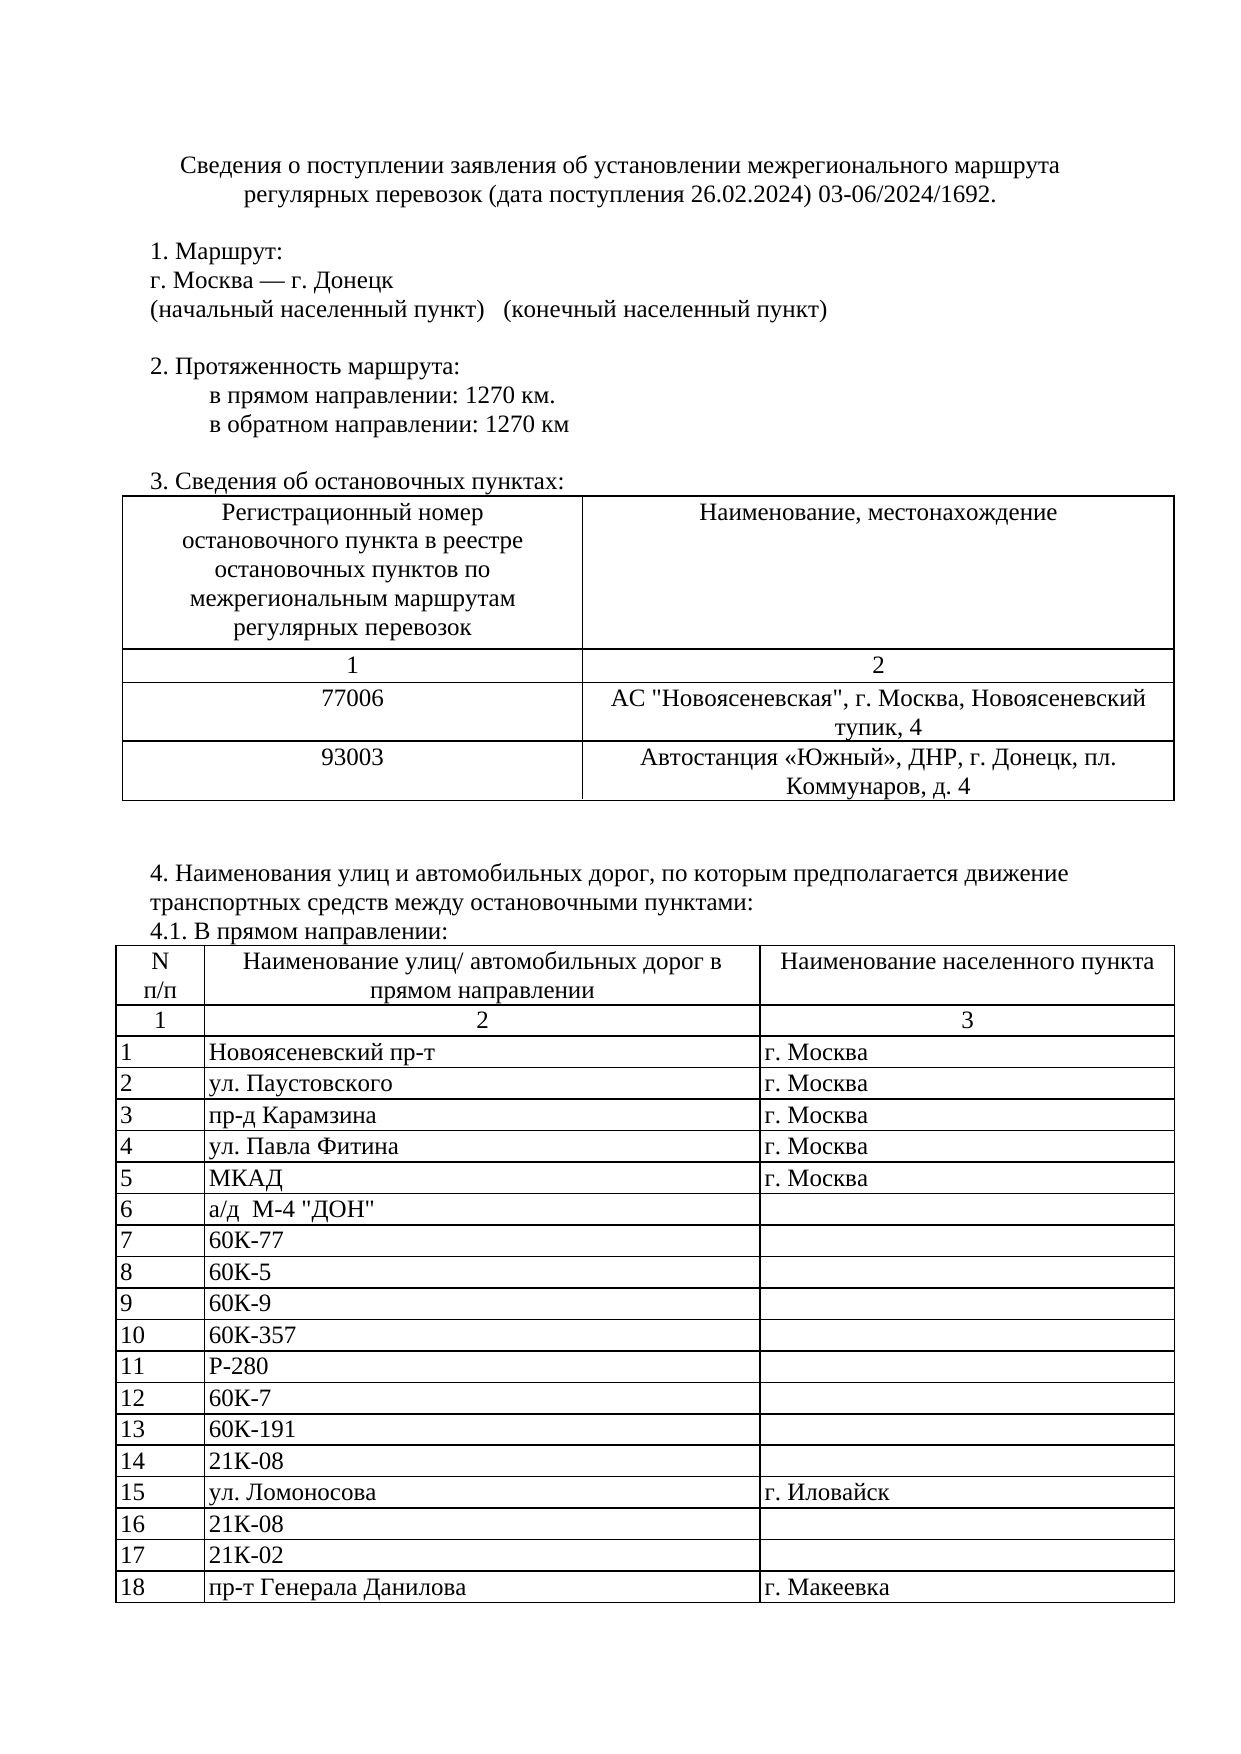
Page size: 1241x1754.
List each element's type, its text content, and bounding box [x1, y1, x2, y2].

table_cell [761, 1226, 1174, 1256]
table_cell 60К-7 [205, 1383, 759, 1413]
table_cell 21К-08 [205, 1509, 759, 1539]
table_cell ул. Ломоносова [205, 1477, 759, 1507]
table_cell 10 [117, 1320, 204, 1350]
table_cell АС "Новоясеневская", г. Москва, Новоясеневский тупик, 4 [583, 683, 1173, 740]
table_cell 17 [117, 1540, 204, 1570]
table_cell г. Москва [761, 1068, 1174, 1098]
table_cell 18 [117, 1572, 204, 1602]
table_cell а/д М-4 "ДОН" [205, 1194, 759, 1224]
table_cell 16 [117, 1509, 204, 1539]
table_cell пр-д Карамзина [205, 1100, 759, 1130]
table_cell г. Москва [761, 1100, 1174, 1130]
table_cell МКАД [205, 1163, 759, 1193]
table_cell 15 [117, 1477, 204, 1507]
table_cell 60К-191 [205, 1415, 759, 1444]
table_cell [761, 1509, 1174, 1539]
table_cell 60К-357 [205, 1320, 759, 1350]
table_cell 77006 [123, 683, 582, 740]
text 2. Протяженность маршрута: [150, 351, 1090, 380]
table_cell [761, 1446, 1174, 1476]
table_cell 1 [123, 650, 582, 681]
table_cell [761, 1415, 1174, 1444]
table_cell г. Москва [761, 1163, 1174, 1193]
text в прямом направлении: 1270 км. [150, 380, 1090, 409]
table_cell [761, 1383, 1174, 1413]
table_cell 4 [117, 1131, 204, 1161]
text в обратном направлении: 1270 км [150, 409, 1090, 437]
table_cell 5 [117, 1163, 204, 1193]
table_cell ул. Паустовского [205, 1068, 759, 1098]
table_cell 14 [117, 1446, 204, 1476]
table_cell г. Макеевка [761, 1572, 1174, 1602]
table_cell 3 [761, 1006, 1174, 1035]
table_cell ул. Павла Фитина [205, 1131, 759, 1161]
table_header Наименование, местонахождение [583, 497, 1173, 648]
text 1. Маршрут: [150, 236, 1090, 265]
text 3. Сведения об остановочных пунктах: [150, 466, 1090, 495]
table_cell 8 [117, 1257, 204, 1287]
table_cell 2 [117, 1068, 204, 1098]
table_cell [761, 1257, 1174, 1287]
text г. Москва — г. Донецк [150, 265, 1090, 294]
table_header N п/п [117, 946, 204, 1004]
table_cell 12 [117, 1383, 204, 1413]
table_cell 60К-5 [205, 1257, 759, 1287]
text (начальный населенный пункт) (конечный населенный пункт) [150, 294, 1090, 322]
table_cell 7 [117, 1226, 204, 1256]
table_cell 6 [117, 1194, 204, 1224]
table_cell [761, 1320, 1174, 1350]
table_header Наименование населенного пункта [761, 946, 1174, 1004]
table_cell Автостанция «Южный», ДНР, г. Донецк, пл. Коммунаров, д. 4 [583, 742, 1173, 799]
table_cell г. Москва [761, 1131, 1174, 1161]
table_cell г. Иловайск [761, 1477, 1174, 1507]
table_cell [761, 1289, 1174, 1318]
table_cell Новоясеневский пр-т [205, 1037, 759, 1067]
table_cell 1 [117, 1006, 204, 1035]
text 4.1. В прямом направлении: [150, 916, 1090, 945]
table_header Наименование улиц/ автомобильных дорог в прямом направлении [205, 946, 759, 1004]
table_cell 1 [117, 1037, 204, 1067]
text 4. Наименования улиц и автомобильных дорог, по которым предполагается движение транспортных средств между остановочными пунктами: [150, 858, 1090, 916]
table_cell пр-т Генерала Данилова [205, 1572, 759, 1602]
table_cell 2 [205, 1006, 759, 1035]
table_cell 2 [583, 650, 1173, 681]
table_header Регистрационный номер остановочного пункта в реестре остановочных пунктов по межрегиональным маршрутам регулярных перевозок [123, 497, 582, 648]
table_cell [761, 1194, 1174, 1224]
table_cell 60К-77 [205, 1226, 759, 1256]
table_cell 93003 [123, 742, 582, 799]
table_cell 11 [117, 1352, 204, 1381]
table_cell 3 [117, 1100, 204, 1130]
table_cell [761, 1352, 1174, 1381]
text Сведения о поступлении заявления об установлении межрегионального маршрута регулярных перевозок (дата поступления 26.02.2024) 03-06/2024/1692. [150, 150, 1090, 207]
table_cell 21К-08 [205, 1446, 759, 1476]
table_cell 60К-9 [205, 1289, 759, 1318]
table_cell 21К-02 [205, 1540, 759, 1570]
table_cell 13 [117, 1415, 204, 1444]
table_cell Р-280 [205, 1352, 759, 1381]
table_cell 9 [117, 1289, 204, 1318]
table_cell [761, 1540, 1174, 1570]
table_cell г. Москва [761, 1037, 1174, 1067]
